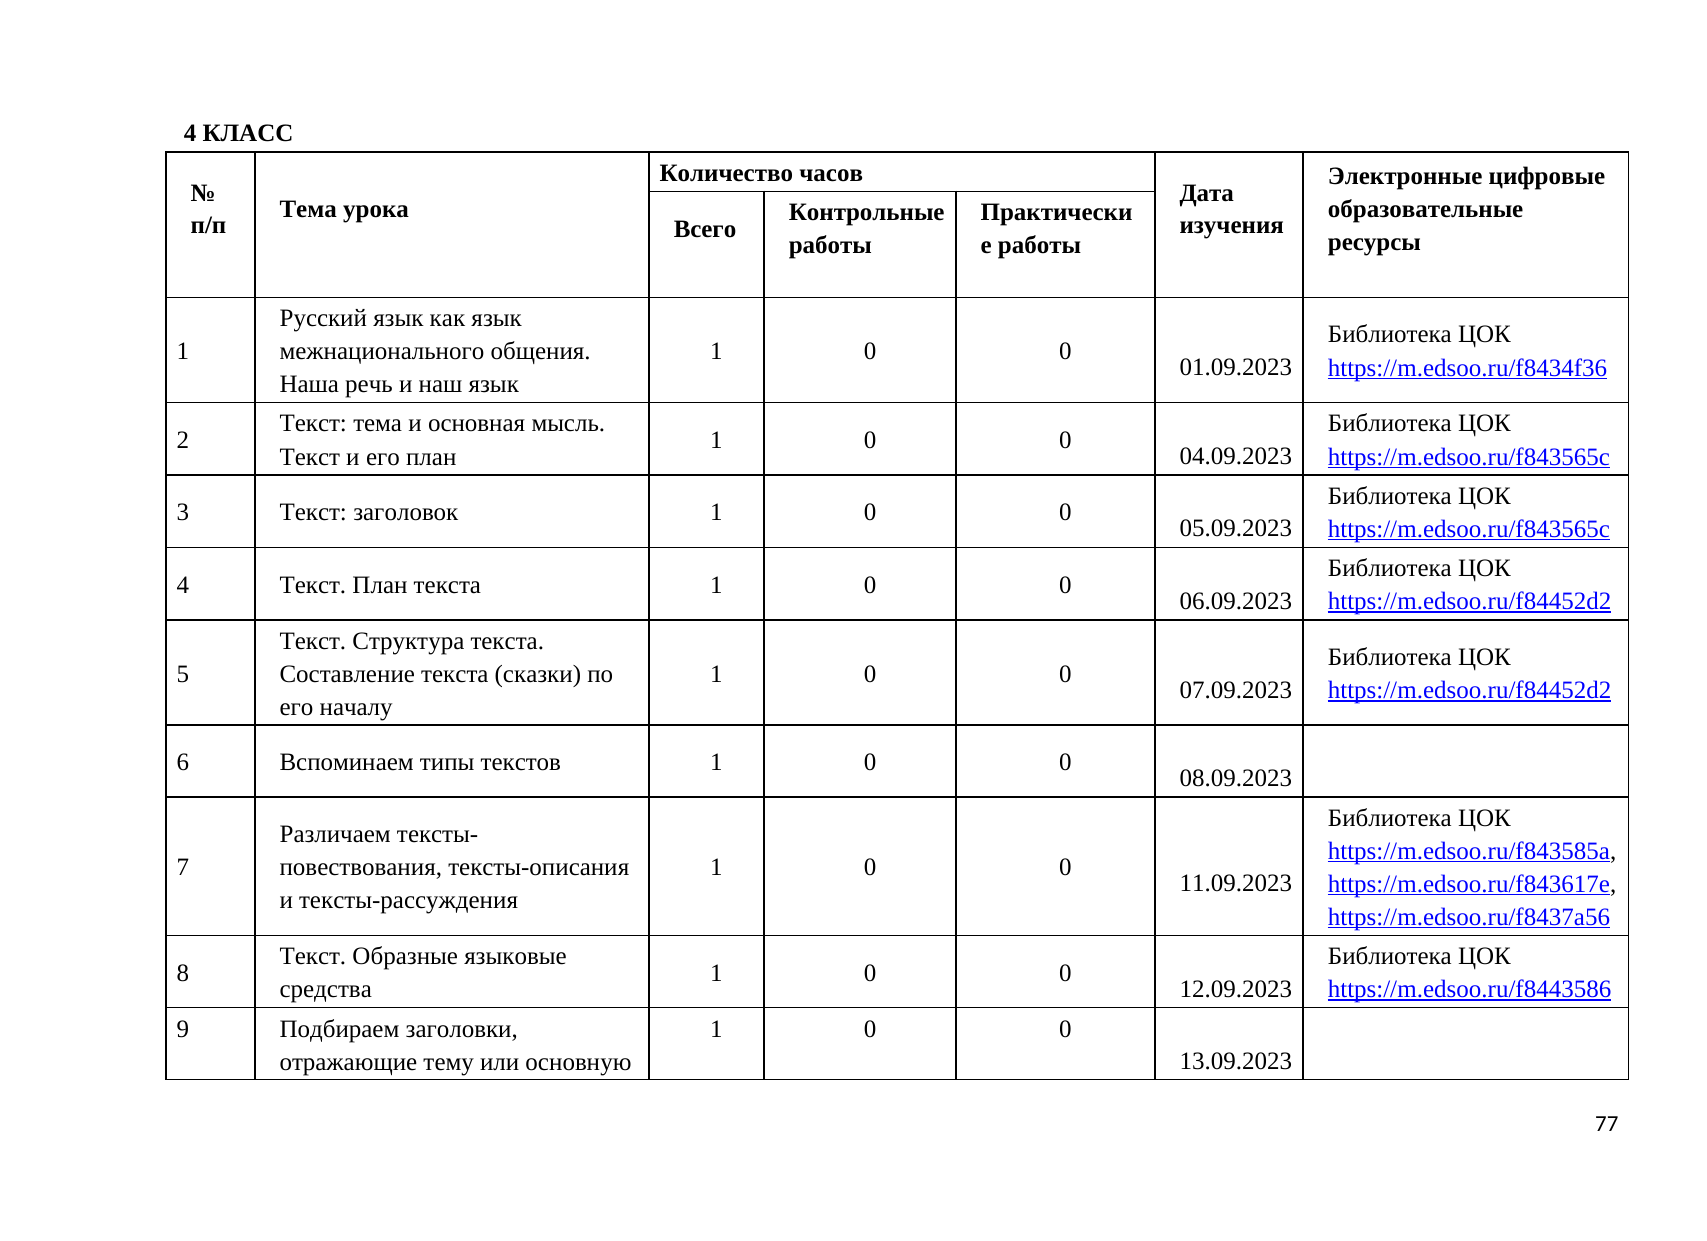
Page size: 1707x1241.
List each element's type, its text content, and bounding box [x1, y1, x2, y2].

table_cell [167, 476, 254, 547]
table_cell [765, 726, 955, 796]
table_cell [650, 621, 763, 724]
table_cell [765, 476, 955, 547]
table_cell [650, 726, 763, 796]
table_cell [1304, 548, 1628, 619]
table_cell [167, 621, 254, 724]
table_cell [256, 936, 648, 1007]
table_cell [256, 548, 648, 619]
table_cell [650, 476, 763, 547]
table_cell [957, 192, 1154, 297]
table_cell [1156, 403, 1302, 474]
text 4 КЛАСС [177, 118, 1618, 147]
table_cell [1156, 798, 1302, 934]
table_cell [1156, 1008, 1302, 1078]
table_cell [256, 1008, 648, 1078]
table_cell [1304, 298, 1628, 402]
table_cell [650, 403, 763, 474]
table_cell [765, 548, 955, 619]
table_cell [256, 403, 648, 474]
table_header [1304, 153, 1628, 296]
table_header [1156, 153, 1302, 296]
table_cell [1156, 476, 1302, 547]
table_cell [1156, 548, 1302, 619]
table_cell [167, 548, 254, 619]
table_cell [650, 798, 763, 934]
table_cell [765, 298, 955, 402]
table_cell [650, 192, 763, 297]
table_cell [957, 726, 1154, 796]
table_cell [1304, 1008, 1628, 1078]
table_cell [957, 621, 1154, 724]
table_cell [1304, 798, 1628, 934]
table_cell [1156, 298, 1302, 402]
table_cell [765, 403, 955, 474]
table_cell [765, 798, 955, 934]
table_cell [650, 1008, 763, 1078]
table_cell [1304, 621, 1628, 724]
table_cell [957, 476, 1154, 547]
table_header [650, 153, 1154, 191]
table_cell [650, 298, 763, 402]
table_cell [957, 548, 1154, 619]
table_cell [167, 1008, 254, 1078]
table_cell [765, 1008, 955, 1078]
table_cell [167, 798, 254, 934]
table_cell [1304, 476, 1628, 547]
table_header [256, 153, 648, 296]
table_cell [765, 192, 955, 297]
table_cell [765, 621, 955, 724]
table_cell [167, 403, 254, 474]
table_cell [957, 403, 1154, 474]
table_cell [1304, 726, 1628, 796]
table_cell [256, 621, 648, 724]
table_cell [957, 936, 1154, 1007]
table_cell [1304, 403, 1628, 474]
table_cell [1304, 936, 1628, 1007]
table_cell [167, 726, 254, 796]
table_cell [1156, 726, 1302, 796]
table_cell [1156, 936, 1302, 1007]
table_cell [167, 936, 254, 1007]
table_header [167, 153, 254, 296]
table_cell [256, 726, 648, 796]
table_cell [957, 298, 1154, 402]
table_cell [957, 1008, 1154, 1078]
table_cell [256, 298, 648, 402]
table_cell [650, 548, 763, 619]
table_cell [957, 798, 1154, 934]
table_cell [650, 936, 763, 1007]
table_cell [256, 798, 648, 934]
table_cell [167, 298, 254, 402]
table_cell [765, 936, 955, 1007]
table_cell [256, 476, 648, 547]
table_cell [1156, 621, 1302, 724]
